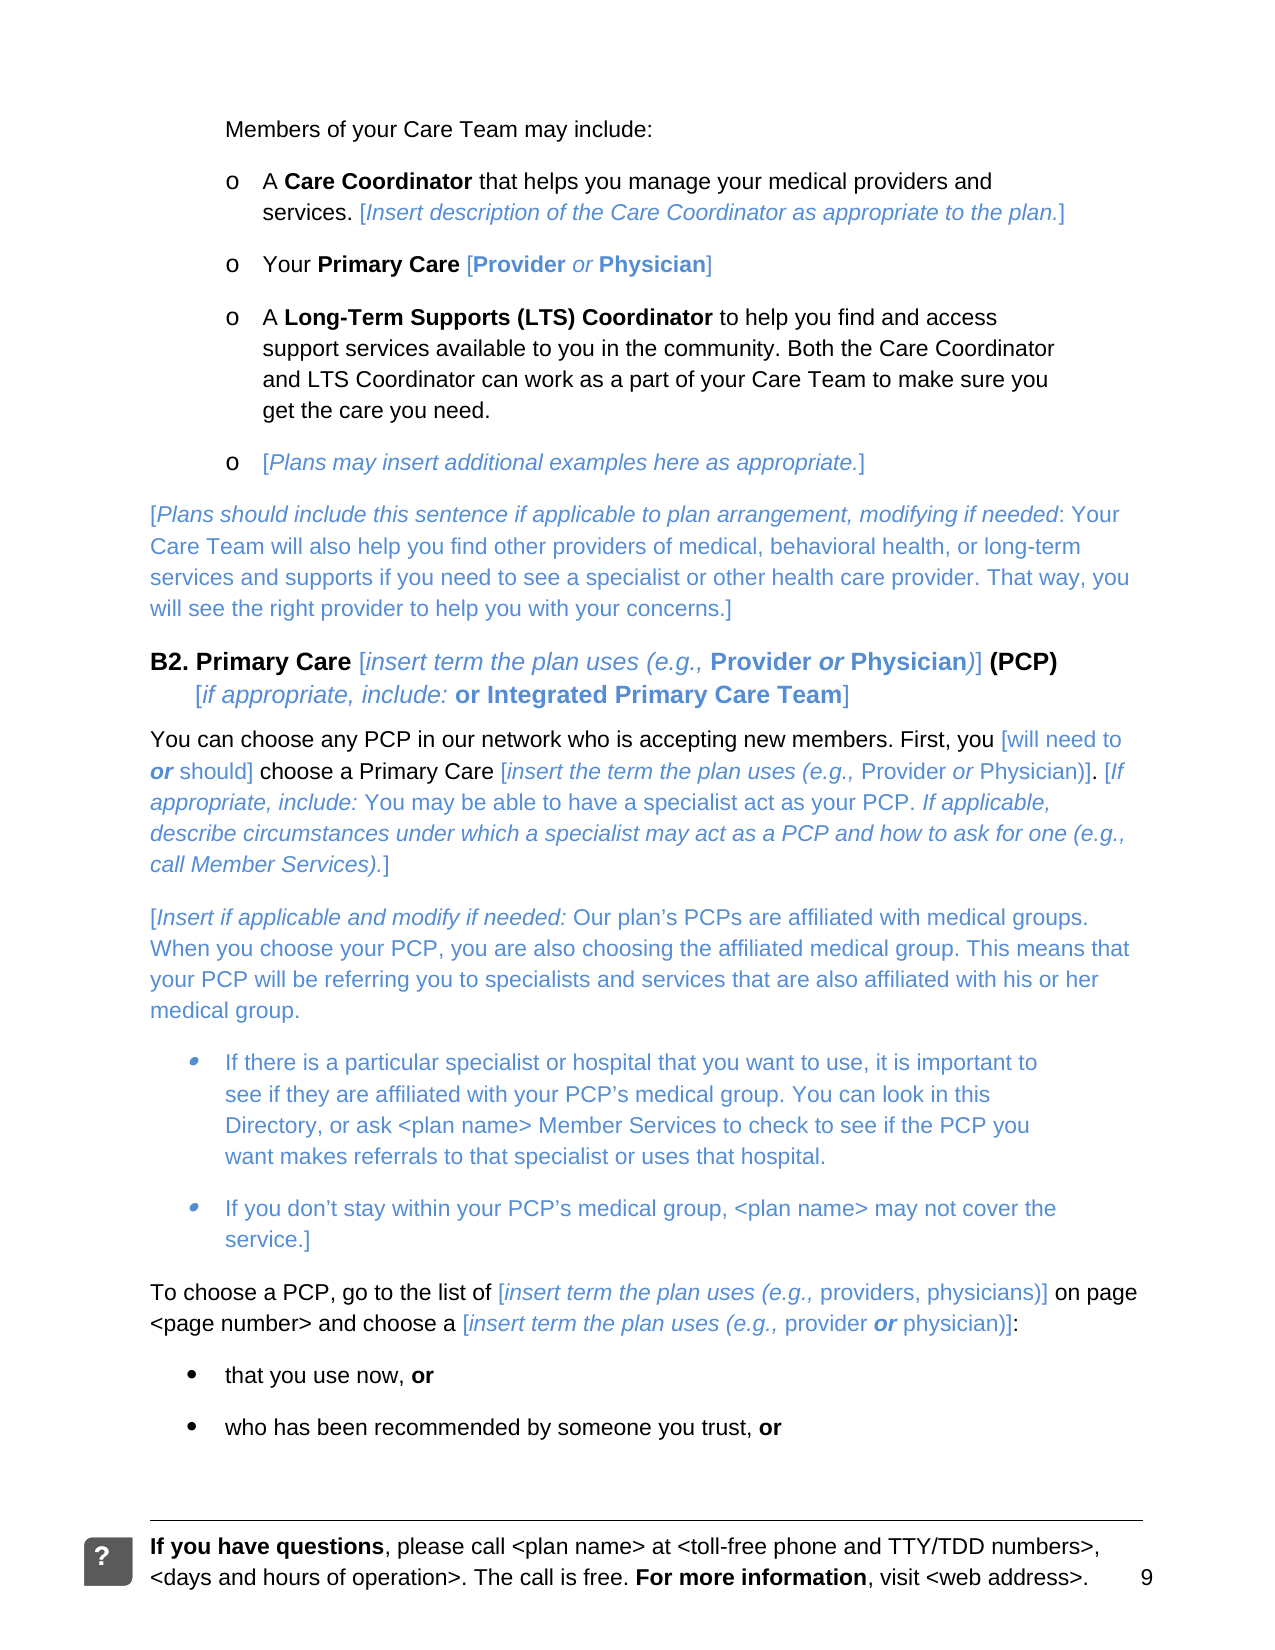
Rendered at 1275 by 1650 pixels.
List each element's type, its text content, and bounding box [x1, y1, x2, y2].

text You can choose any PCP in our network who is accepting new members. First, you [will need to or should] choose a Primary Care [insert the term the plan uses (e.g., Provider or Physician)]. [If appropriate, include: You may be able to have a specialist act as your PCP. If applicable, describe circumstances under which a specialist may act as a PCP and how to ask for one (e.g., call Member Services).] [150, 723, 1143, 879]
text B2. Primary Care [insert term the plan uses (e.g., Provider or Physician)] (PCP) [if appropriate, include: or Integrated Primary Care Team] [150, 644, 1068, 710]
list If you don’t stay within your PCP’s medical group, <plan name> may not cover the service.] [187, 1192, 1068, 1254]
text [Insert if applicable and modify if needed: Our plan’s PCPs are affiliated with medical groups. When you choose your PCP, you are also choosing the affiliated medical group. This means that your PCP will be referring you to specialists and services that are also affiliated with his or her medical group. [150, 900, 1143, 1025]
list [Plans should include this sentence if applicable to plan arrangement, modifying if needed: Your Care Team will also help you find other providers of medical, behavioral health, or long-term services and supports if you need to see a specialist or other health care provider. That way, you will see the right provider to help you with your concerns.] [150, 498, 1143, 623]
list that you use now, or [187, 1358, 1068, 1389]
list A Care Coordinator that helps you manage your medical providers and services. [Insert description of the Care Coordinator as appropriate to the plan.] [225, 164, 1068, 227]
list A Long-Term Supports (LTS) Coordinator to help you find and access support services available to you in the community. Both the Care Coordinator and LTS Coordinator can work as a part of your Care Team to make sure you get the care you need. [225, 300, 1068, 425]
list If there is a particular specialist or hospital that you want to use, it is important to see if they are affiliated with your PCP’s medical group. You can look in this Directory, or ask <plan name> Member Services to check to see if the PCP you want makes referrals to that specialist or uses that hospital. [187, 1046, 1068, 1171]
list Your Primary Care [Provider or Physician] [225, 248, 1068, 279]
list who has been recommended by someone you trust, or [187, 1410, 1068, 1442]
list [Plans may insert additional examples here as appropriate.] [225, 446, 1068, 477]
text To choose a PCP, go to the list of [insert term the plan uses (e.g., providers, physicians)] on page <page number> and choose a [insert term the plan uses (e.g., provider or physician)]: [150, 1275, 1143, 1337]
text Members of your Care Team may include: [225, 112, 1068, 144]
